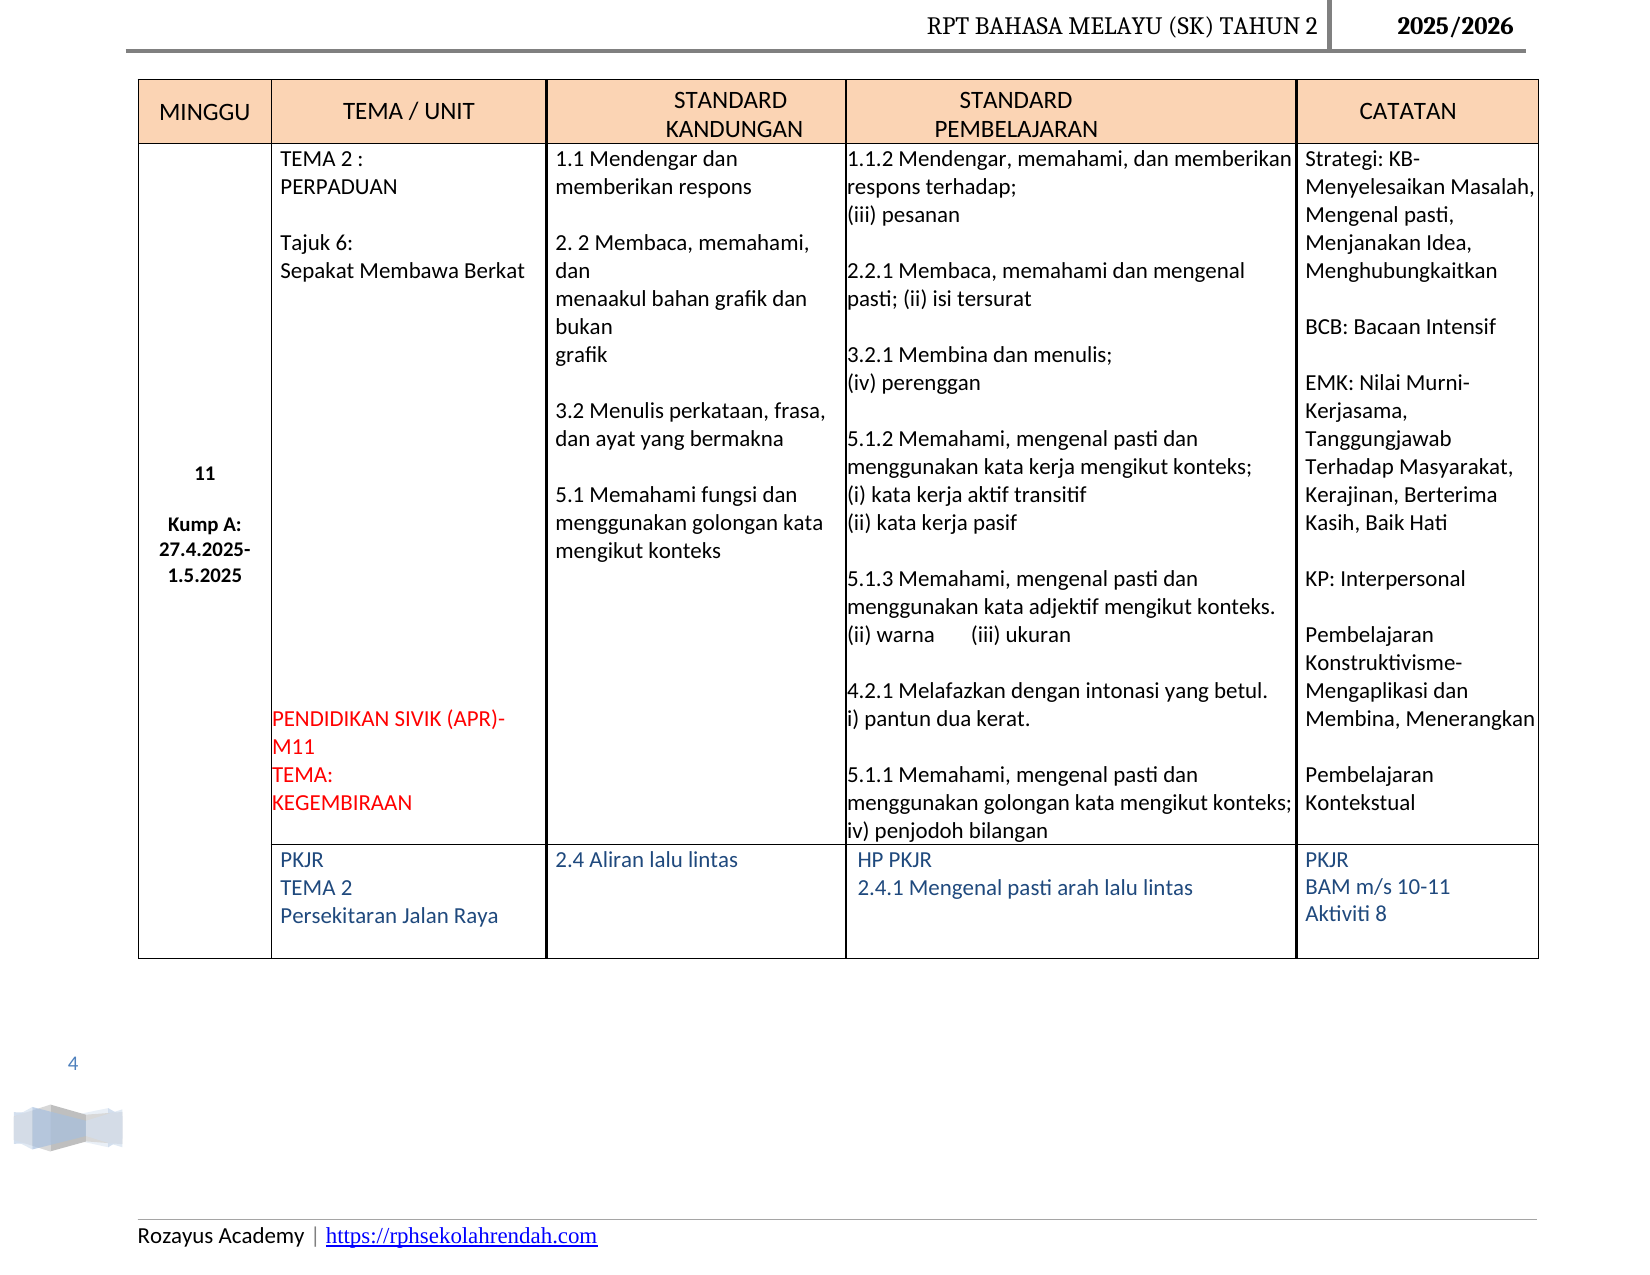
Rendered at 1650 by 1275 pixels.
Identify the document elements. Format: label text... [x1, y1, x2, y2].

table_cell 2.4 Aliran lalu lintas [548, 845, 845, 957]
table_header STANDARD PEMBELAJARAN [847, 80, 1295, 143]
table_cell Strategi: KB-Menyelesaikan Masalah, Mengenal pasti, Menjanakan Idea, Menghubungkaitkan BCB: Bacaan Intensif EMK: Nilai Murni-Kerjasama, Tanggungjawab Terhadap Masyarakat, Kerajinan, Berterima Kasih, Baik Hati KP: Interpersonal Pembelajaran Konstruktivisme- Mengaplikasi dan Membina, Menerangkan Pembelajaran Kontekstual [1298, 144, 1538, 844]
table_cell PKJR BAM m/s 10-11 Aktiviti 8 [1298, 845, 1538, 957]
table_header CATATAN [1298, 80, 1538, 143]
table_cell 1.1 Mendengar dan memberikan respons 2. 2 Membaca, memahami, dan menaakul bahan grafik dan bukan grafik 3.2 Menulis perkataan, frasa, dan ayat yang bermakna 5.1 Memahami fungsi dan menggunakan golongan kata mengikut konteks [548, 144, 845, 844]
table_header TEMA / UNIT [272, 80, 545, 143]
table_cell TEMA 2 : PERPADUAN Tajuk 6: Sepakat Membawa Berkat PENDIDIKAN SIVIK (APR)-M11 TEMA: KEGEMBIRAAN [272, 144, 545, 844]
table_header MINGGU [139, 80, 271, 143]
table_cell PKJR TEMA 2 Persekitaran Jalan Raya [272, 845, 545, 957]
table_cell HP PKJR 2.4.1 Mengenal pasti arah lalu lintas [847, 845, 1295, 957]
table_cell 1.1.2 Mendengar, memahami, dan memberikan respons terhadap; (iii) pesanan 2.2.1 Membaca, memahami dan mengenal pasti; (ii) isi tersurat 3.2.1 Membina dan menulis; (iv) perenggan 5.1.2 Memahami, mengenal pasti dan menggunakan kata kerja mengikut konteks; (i) kata kerja aktif transitif (ii) kata kerja pasif 5.1.3 Memahami, mengenal pasti dan menggunakan kata adjektif mengikut konteks. (ii) warna (iii) ukuran 4.2.1 Melafazkan dengan intonasi yang betul. i) pantun dua kerat. 5.1.1 Memahami, mengenal pasti dan menggunakan golongan kata mengikut konteks; iv) penjodoh bilangan [847, 144, 1295, 844]
table_header STANDARD KANDUNGAN [548, 80, 845, 143]
table_cell 11 Kump A: 27.4.2025-1.5.2025 [139, 144, 271, 957]
